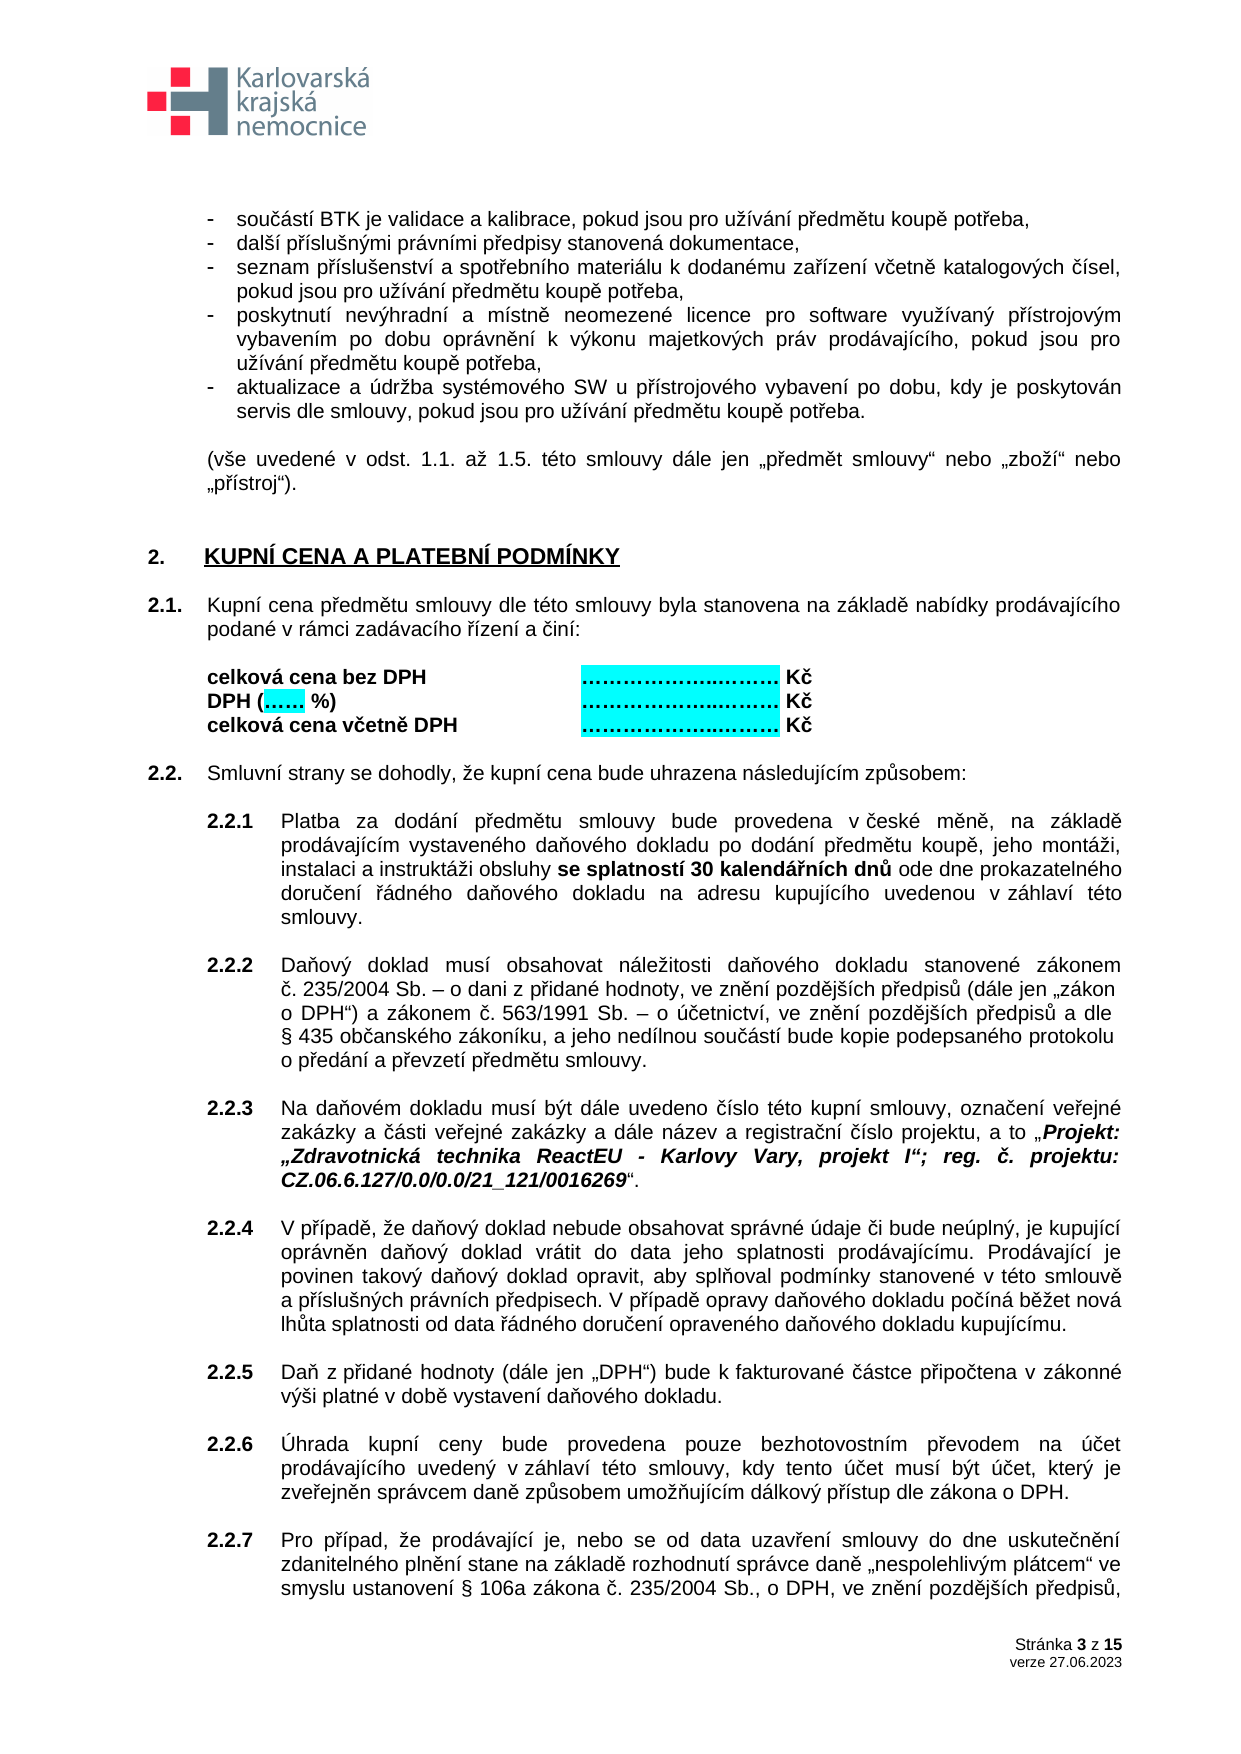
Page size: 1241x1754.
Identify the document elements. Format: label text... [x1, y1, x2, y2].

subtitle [207, 1527, 1122, 1599]
list (vše uvedené v odst. 1.1. až 1.5. této smlouvy dále jen „předmět smlouvy“ nebo „zboží“ nebo „přístroj“). [207, 447, 1122, 495]
subtitle DPH (…… %) ………………..……… Kč [780, 689, 1122, 713]
list kupní Cena a platební podmínky [148, 543, 1122, 569]
list seznam příslušenství a spotřebního materiálu k dodanému zařízení včetně katalogových čísel, pokud jsou pro užívání předmětu koupě potřeba, [207, 255, 1122, 303]
picture [147, 67, 373, 136]
list poskytnutí nevýhradní a místně neomezené licence pro software využívaný přístrojovým vybavením po dobu oprávnění k výkonu majetkových práv prodávajícího, pokud jsou pro užívání předmětu koupě potřeba, [207, 303, 1122, 375]
subtitle Smluvní strany se dohodly, že kupní cena bude uhrazena následujícím způsobem: [148, 761, 1122, 785]
subtitle Úhrada kupní ceny bude provedena pouze bezhotovostním převodem na účet prodávajícího uvedený v záhlaví této smlouvy, kdy tento účet musí být účet, který je zveřejněn správcem daně způsobem umožňujícím dálkový přístup dle zákona o DPH. [207, 1432, 1122, 1503]
subtitle celková cena bez DPH ………………..……… Kč [780, 665, 1122, 689]
subtitle Kupní cena předmětu smlouvy dle této smlouvy byla stanovena na základě nabídky prodávajícího podané v rámci zadávacího řízení a činí: [148, 593, 1122, 641]
subtitle celková cena včetně DPH ………………..……… Kč [780, 713, 1122, 737]
subtitle Na daňovém dokladu musí být dále uvedeno číslo této kupní smlouvy, označení veřejné zakázky a části veřejné zakázky a dále název a registrační číslo projektu, a to „Projekt: „Zdravotnická technika ReactEU - Karlovy Vary, projekt I“; reg. č. projektu: CZ.06.6.127/0.0/0.0/21_121/0016269“. [207, 1096, 1122, 1192]
subtitle celková cena včetně DPH ………………..……… Kč [207, 713, 581, 737]
list aktualizace a údržba systémového SW u přístrojového vybavení po dobu, kdy je poskytován servis dle smlouvy, pokud jsou pro užívání předmětu koupě potřeba. [207, 375, 1122, 423]
list součástí BTK je validace a kalibrace, pokud jsou pro užívání předmětu koupě potřeba, [207, 207, 1122, 231]
subtitle Daň z přidané hodnoty (dále jen „DPH“) bude k fakturované částce připočtena v zákonné výši platné v době vystavení daňového dokladu. [207, 1360, 1122, 1408]
subtitle V případě, že daňový doklad nebude obsahovat správné údaje či bude neúplný, je kupující oprávněn daňový doklad vrátit do data jeho splatnosti prodávajícímu. Prodávající je povinen takový daňový doklad opravit, aby splňoval podmínky stanovené v této smlouvě a příslušných právních předpisech. V případě opravy daňového dokladu počíná běžet nová lhůta splatnosti od data řádného doručení opraveného daňového dokladu kupujícímu. [207, 1216, 1122, 1336]
subtitle DPH (…… %) ………………..……… Kč [305, 689, 581, 713]
subtitle Daňový doklad musí obsahovat náležitosti daňového dokladu stanovené zákonem č. 235/2004 Sb. – o dani z přidané hodnoty, ve znění pozdějších předpisů (dále jen „zákon o DPH“) a zákonem č. 563/1991 Sb. – o účetnictví, ve znění pozdějších předpisů a dle § 435 občanského zákoníku, a jeho nedílnou součástí bude kopie podepsaného protokolu o předání a převzetí předmětu smlouvy. [207, 952, 1122, 1072]
list další příslušnými právními předpisy stanovená dokumentace, [207, 231, 1122, 255]
subtitle Platba za dodání předmětu smlouvy bude provedena v české měně, na základě prodávajícím vystaveného daňového dokladu po dodání předmětu koupě, jeho montáži, instalaci a instruktáži obsluhy se splatností 30 kalendářních dnů ode dne prokazatelného doručení řádného daňového dokladu na adresu kupujícího uvedenou v záhlaví této smlouvy. [207, 809, 1122, 928]
subtitle celková cena bez DPH ………………..……… Kč [207, 665, 581, 689]
